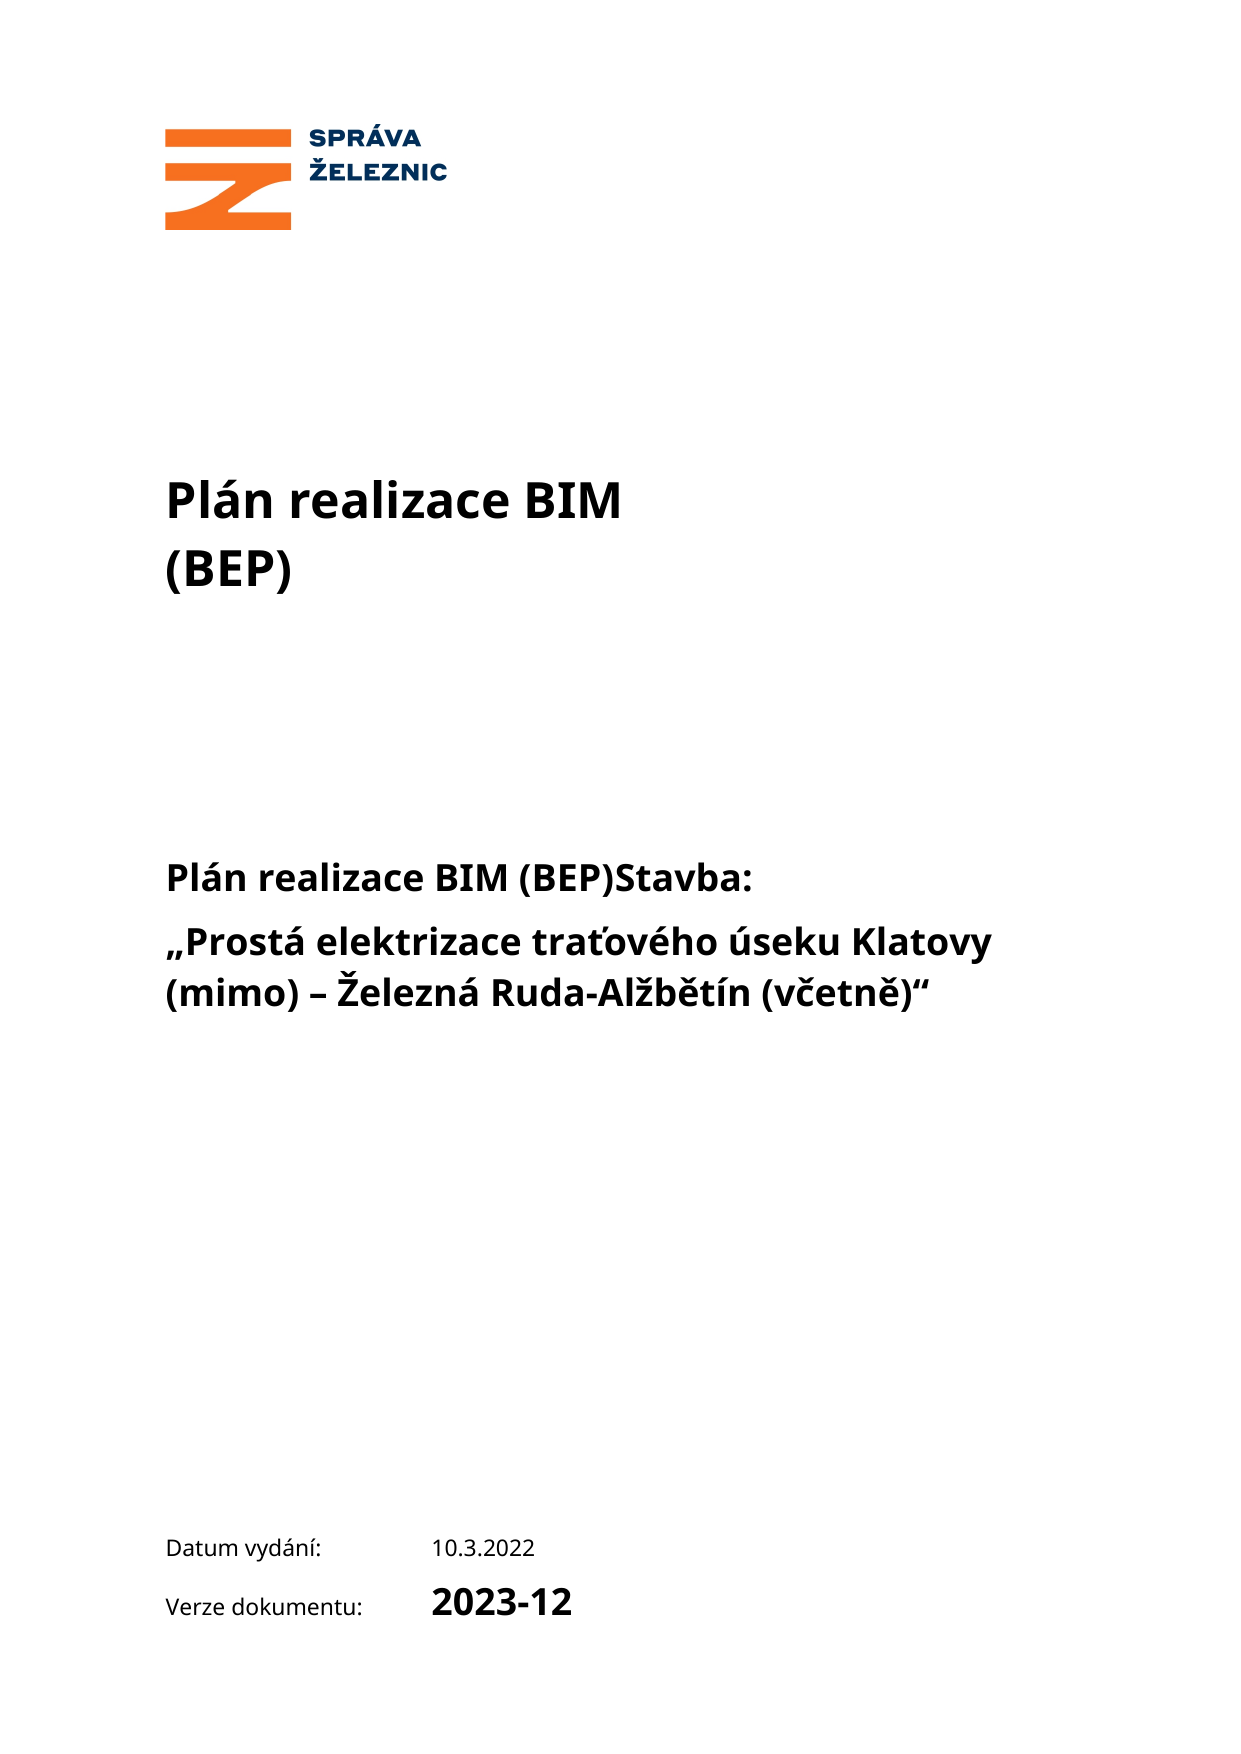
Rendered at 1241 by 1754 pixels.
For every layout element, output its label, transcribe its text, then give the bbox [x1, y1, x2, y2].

text Stavba: [165, 852, 1075, 903]
picture [165, 124, 447, 230]
